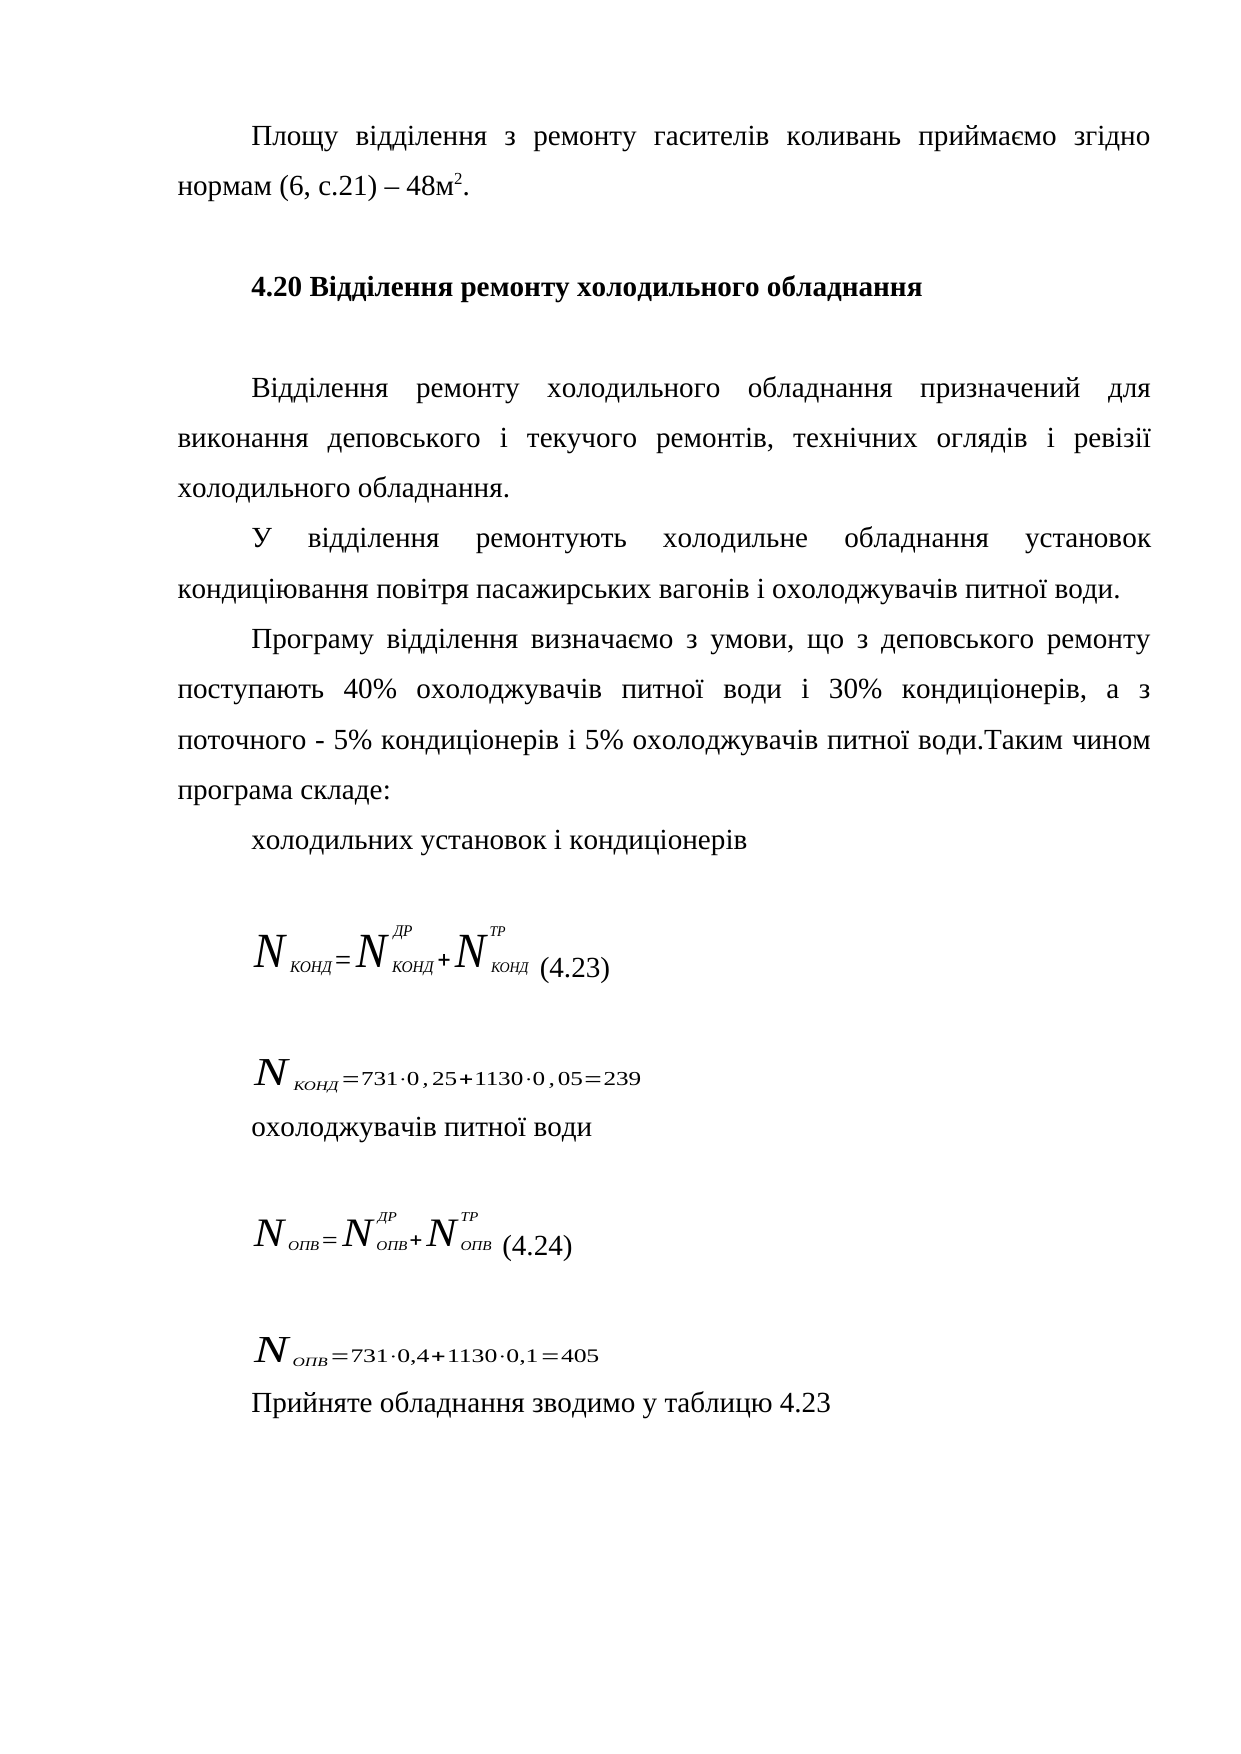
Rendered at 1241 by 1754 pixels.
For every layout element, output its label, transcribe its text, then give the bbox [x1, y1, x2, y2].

text (4.24) [177, 1210, 1152, 1261]
text Прийняте обладнання зводимо у таблицю 4.23 [177, 1385, 1152, 1419]
text У відділення ремонтують холодильне обладнання установок кондиціювання повітря пасажирських вагонів і охолоджувачів питної води. [177, 521, 1152, 604]
text Площу відділення з ремонту гасителів коливань приймаємо згідно нормам (6, с.21) – 48м2. [177, 118, 1152, 202]
text Програму відділення визначаємо з умови, що з деповського ремонту поступають 40% охолоджувачів питної води і 30% кондиціонерів, а з поточного - 5% кондиціонерів і 5% охолоджувачів питної води.Таким чином програма складе: [177, 621, 1152, 806]
text (4.23) [177, 923, 1152, 984]
text охолоджувачів питної води [177, 1109, 1152, 1143]
text 4.20 Відділення ремонту холодильного обладнання [177, 269, 1152, 303]
text холодильних установок і кондиціонерів [177, 822, 1152, 856]
text Відділення ремонту холодильного обладнання призначений для виконання деповського і текучого ремонтів, технічних оглядів і ревізії холодильного обладнання. [177, 370, 1152, 504]
